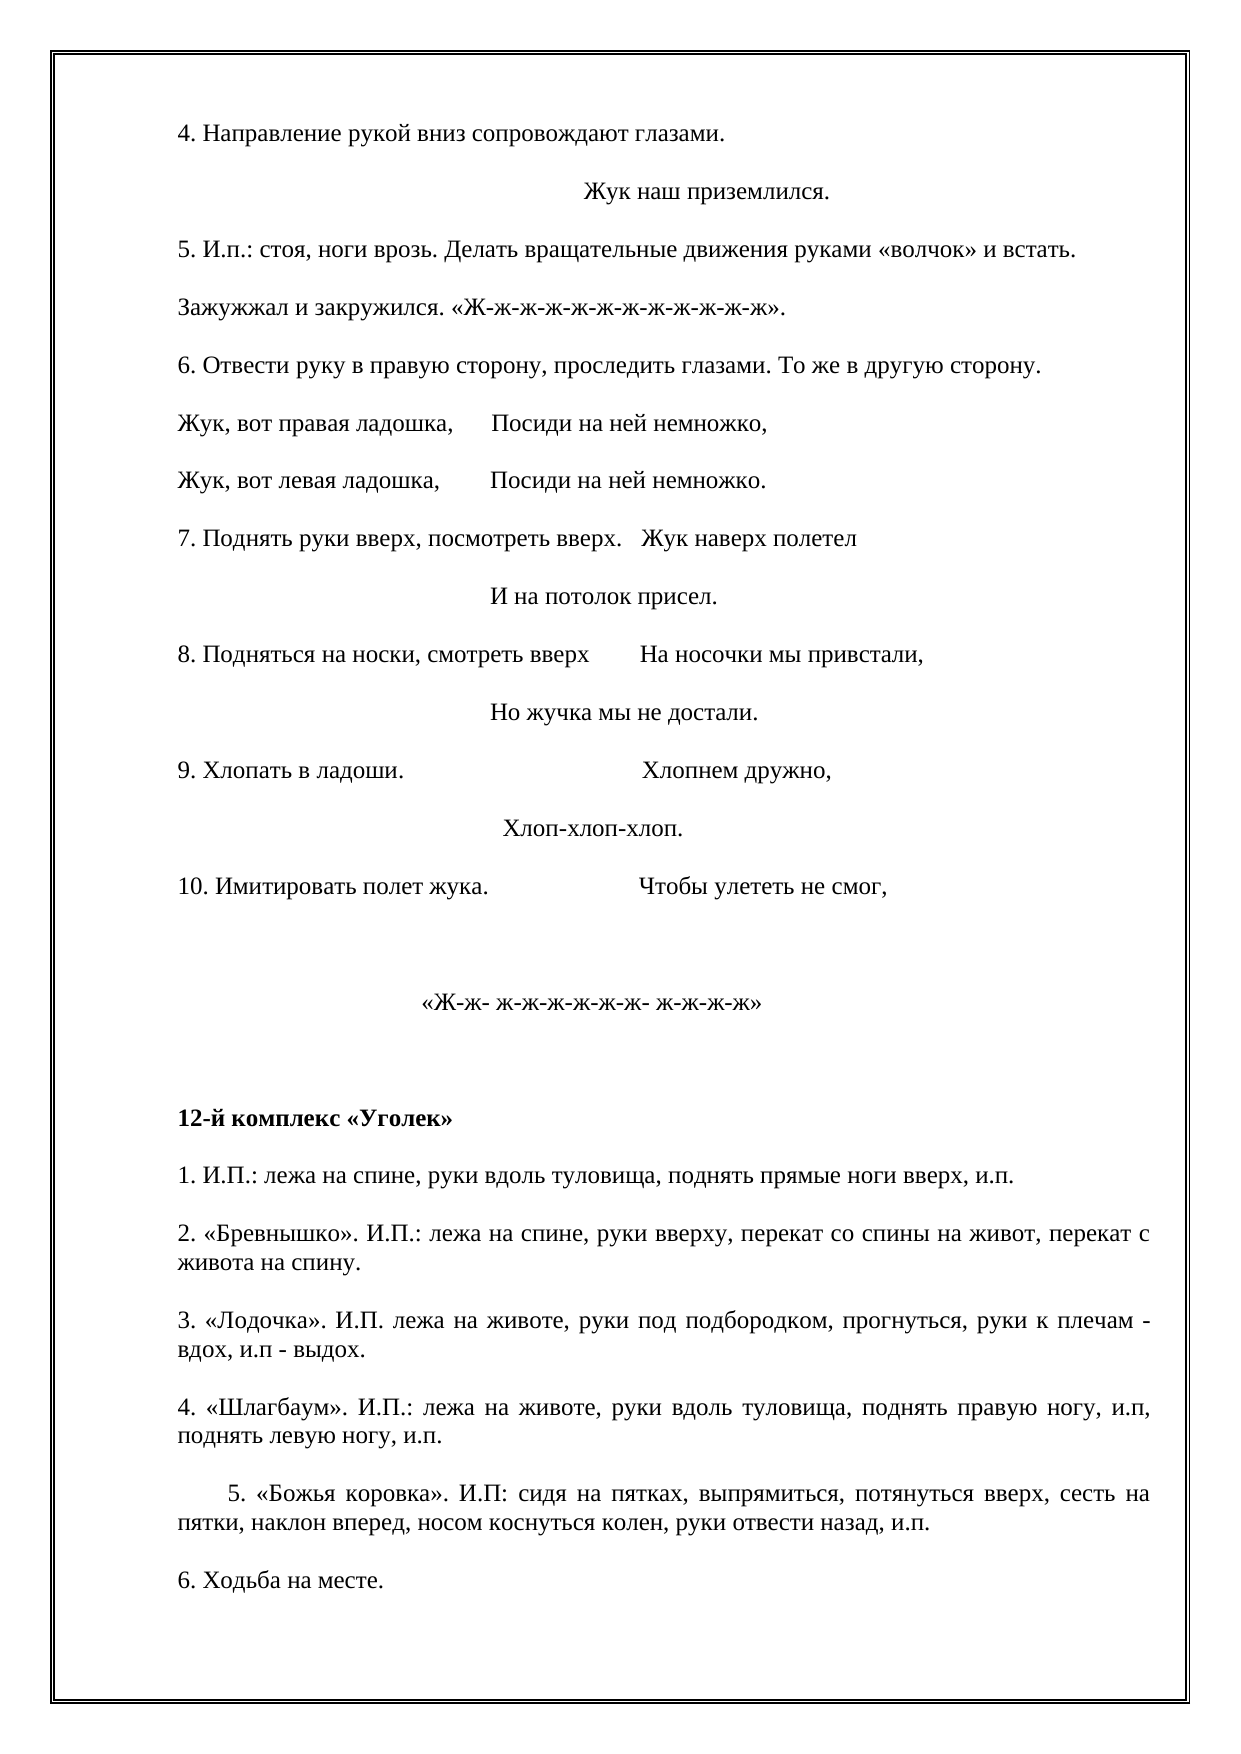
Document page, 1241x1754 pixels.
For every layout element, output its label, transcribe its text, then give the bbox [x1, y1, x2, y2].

text 3. «Лодочка». И.П. лежа на животе, руки под подбородком, прогнуться, руки к плечам - вдох, и.п - выдох. [177, 1305, 1152, 1363]
text 7. Поднять руки вверх, посмотреть вверх. Жук наверх полетел [177, 523, 1152, 552]
text Жук, вот левая ладошка, Посиди на ней немножко. [177, 466, 1152, 494]
text 10. Имитировать полет жука. Чтобы улететь не смог, [177, 871, 1152, 900]
text Жук наш приземлился. [177, 176, 1152, 205]
text 1. И.П.: лежа на спине, руки вдоль туловища, поднять прямые ноги вверх, и.п. [177, 1161, 1152, 1189]
text Жук, вот правая ладошка, Посиди на ней немножко, [177, 408, 1152, 436]
text 9. Хлопать в ладоши. Хлопнем дружно, [177, 755, 1152, 784]
text Хлоп-хлоп-хлоп. [177, 813, 1152, 842]
text 5. И.п.: стоя, ноги врозь. Делать вращательные движения руками «волчок» и встать. [177, 234, 1152, 263]
text 6. Ходьба на месте. [177, 1565, 1152, 1594]
text Но жучка мы не достали. [177, 697, 1152, 726]
text 4. «Шлагбаум». И.П.: лежа на животе, руки вдоль туловища, поднять правую ногу, и.п, поднять левую ногу, и.п. [177, 1392, 1152, 1449]
text 6. Отвести руку в правую сторону, проследить глазами. То же в другую сторону. [177, 350, 1152, 378]
text 12-й комплекс «Уголек» [177, 1103, 1152, 1131]
text 2. «Бревнышко». И.П.: лежа на спине, руки вверху, перекат со спины на живот, перекат с живота на спину. [177, 1218, 1152, 1276]
text «Ж-ж- ж-ж-ж-ж-ж-ж- ж-ж-ж-ж» [177, 987, 1152, 1016]
text 8. Подняться на носки, смотреть вверх На носочки мы привстали, [177, 639, 1152, 668]
text Зажужжал и закружился. «Ж-ж-ж-ж-ж-ж-ж-ж-ж-ж-ж-ж». [177, 292, 1152, 321]
text 5. «Божья коровка». И.П: сидя на пятках, выпрямиться, потянуться вверх, сесть на пятки, наклон вперед, носом коснуться колен, руки отвести назад, и.п. [177, 1478, 1152, 1536]
text 4. Направление рукой вниз сопровождают глазами. [177, 118, 1152, 147]
text И на потолок присел. [177, 581, 1152, 610]
